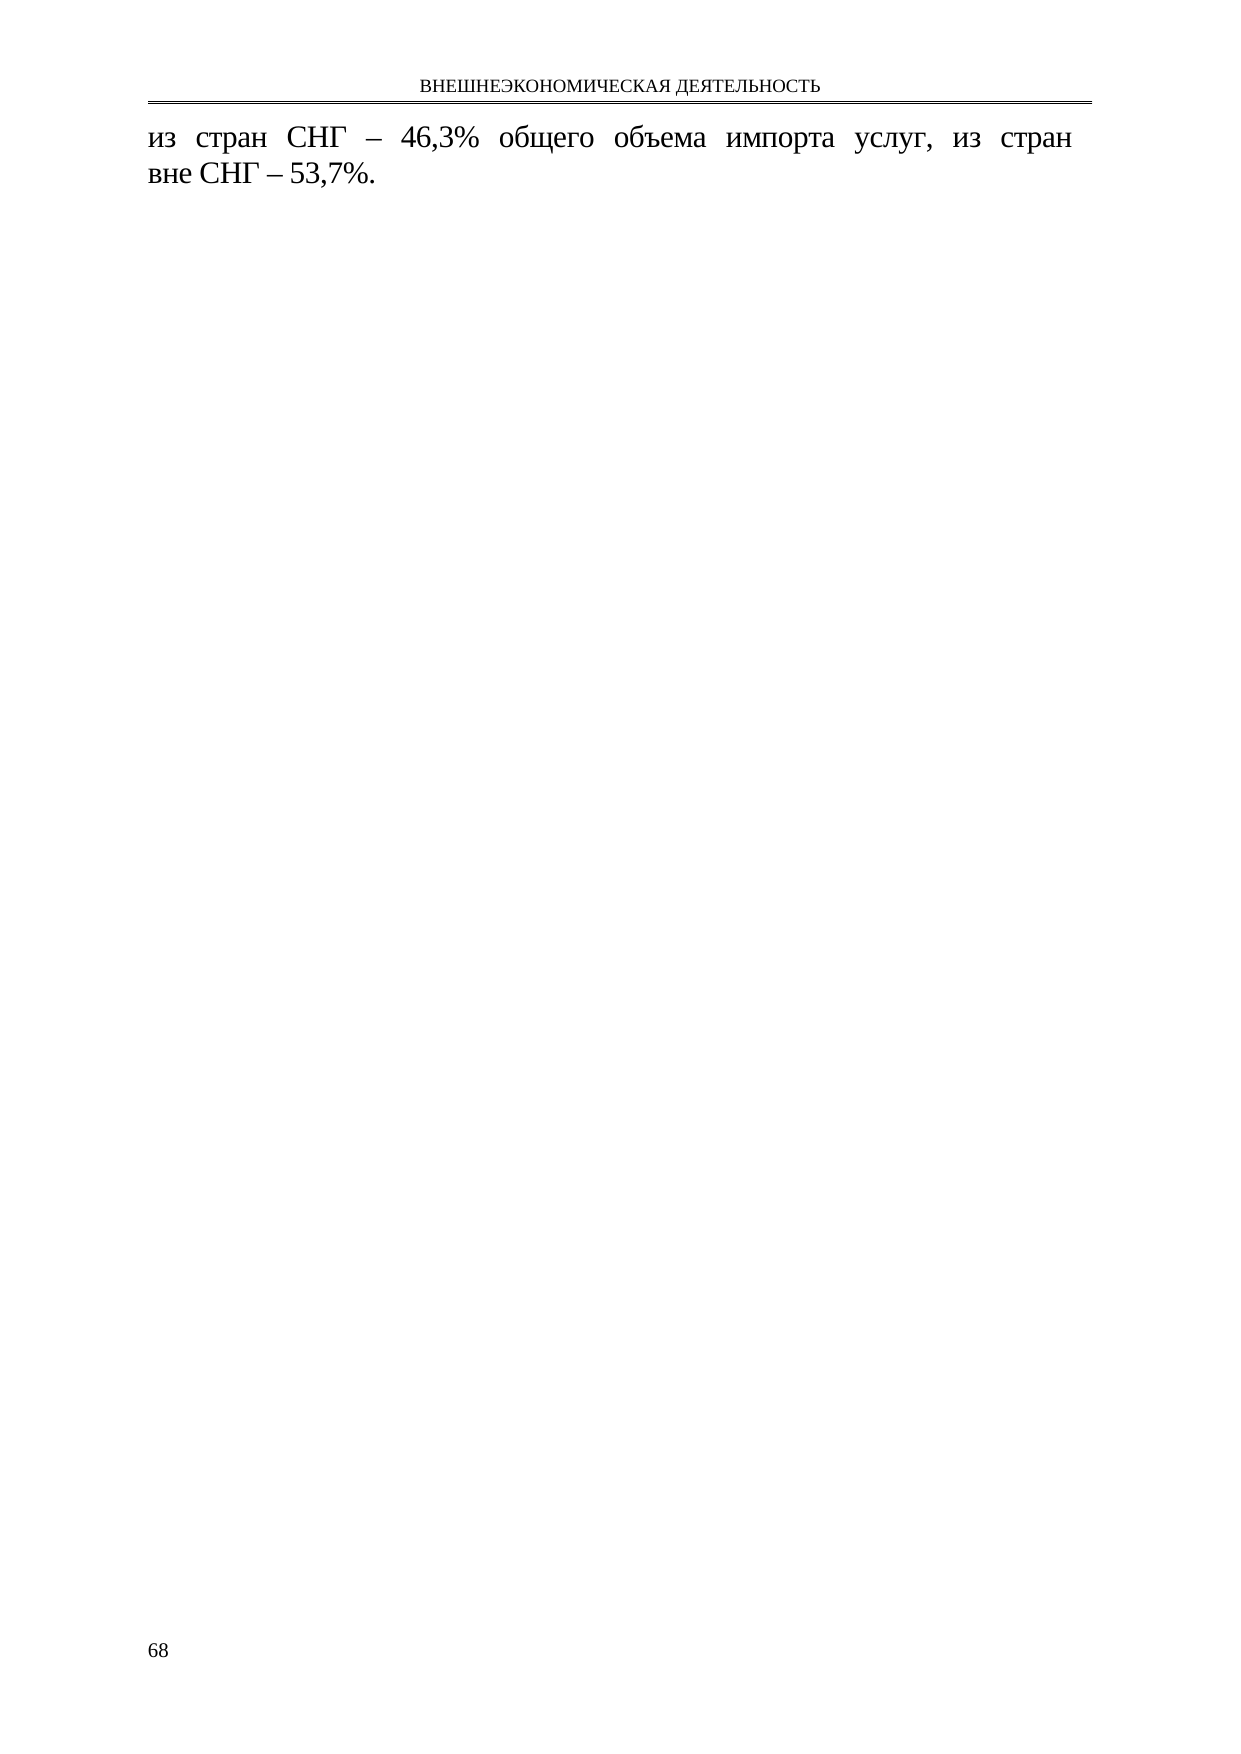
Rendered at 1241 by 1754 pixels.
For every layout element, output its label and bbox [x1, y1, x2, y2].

text [148, 118, 1092, 190]
